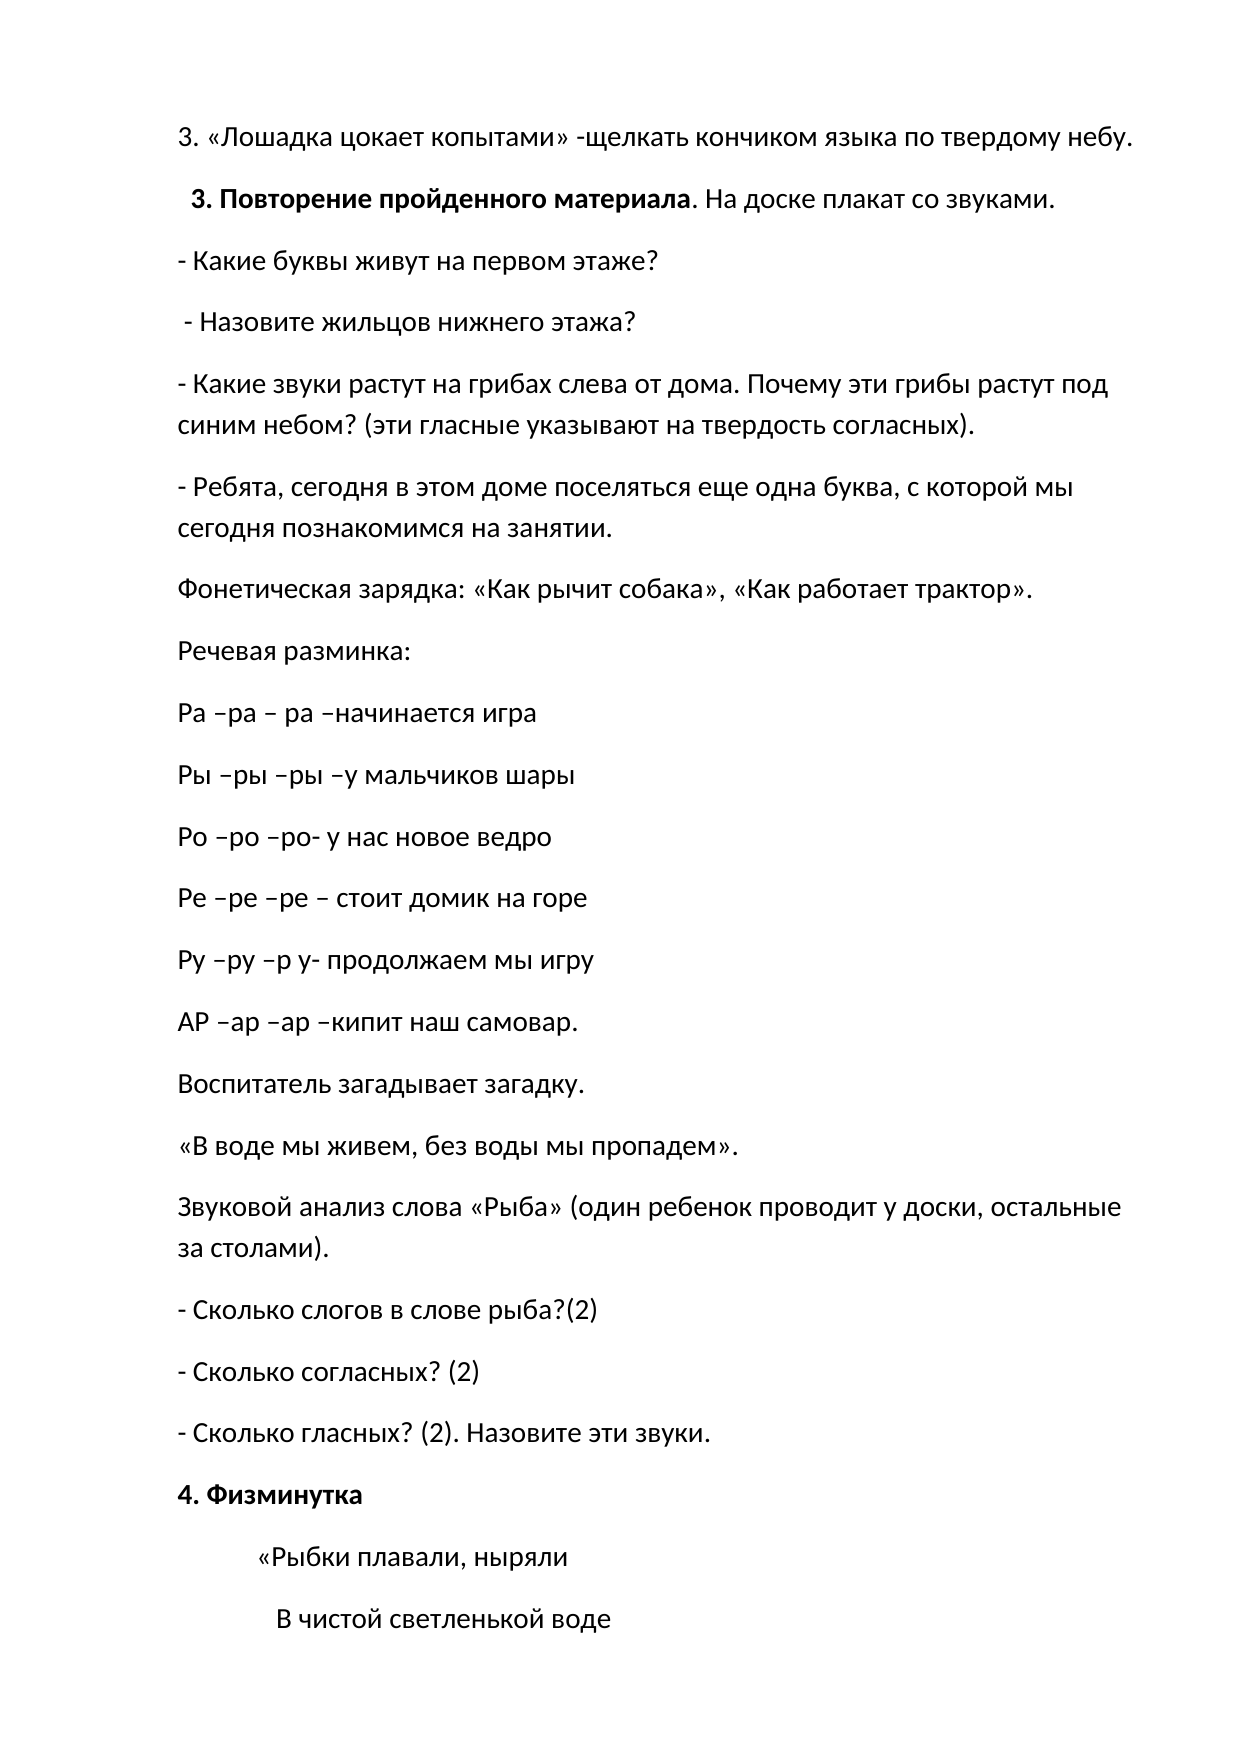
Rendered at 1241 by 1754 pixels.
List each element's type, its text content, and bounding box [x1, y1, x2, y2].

text Фонетическая зарядка: «Как рычит собака», «Как работает трактор». [177, 571, 1152, 606]
text Воспитатель загадывает загадку. [177, 1065, 1152, 1100]
text Ру –ру –р у- продолжаем мы игру [177, 941, 1152, 977]
text 3. «Лошадка цокает копытами» -щелкать кончиком языка по твердому небу. [177, 118, 1152, 154]
text Речевая разминка: [177, 632, 1152, 668]
text Звуковой анализ слова «Рыба» (один ребенок проводит у доски, остальные за столами). [177, 1188, 1152, 1265]
text Ро –ро –ро- у нас новое ведро [177, 818, 1152, 853]
text 3. Повторение пройденного материала. На доске плакат со звуками. [177, 180, 1152, 216]
text - Сколько слогов в слове рыба?(2) [177, 1291, 1152, 1327]
text «В воде мы живем, без воды мы пропадем». [177, 1127, 1152, 1162]
text 4. Физминутка [177, 1476, 1152, 1512]
text Ра –ра – ра –начинается игра [177, 694, 1152, 730]
text - Ребята, сегодня в этом доме поселяться еще одна буква, с которой мы сегодня познакомимся на занятии. [177, 468, 1152, 544]
text АР –ар –ар –кипит наш самовар. [177, 1003, 1152, 1039]
text Ре –ре –ре – стоит домик на горе [177, 879, 1152, 915]
text - Какие звуки растут на грибах слева от дома. Почему эти грибы растут под синим небом? (эти гласные указывают на твердость согласных). [177, 365, 1152, 442]
text - Сколько согласных? (2) [177, 1353, 1152, 1388]
text «Рыбки плавали, ныряли [177, 1538, 1152, 1574]
text - Какие буквы живут на первом этаже? [177, 242, 1152, 277]
text В чистой светленькой воде [177, 1600, 1152, 1636]
text - Сколько гласных? (2). Назовите эти звуки. [177, 1414, 1152, 1450]
text - Назовите жильцов нижнего этажа? [177, 303, 1152, 339]
text Ры –ры –ры –у мальчиков шары [177, 756, 1152, 792]
